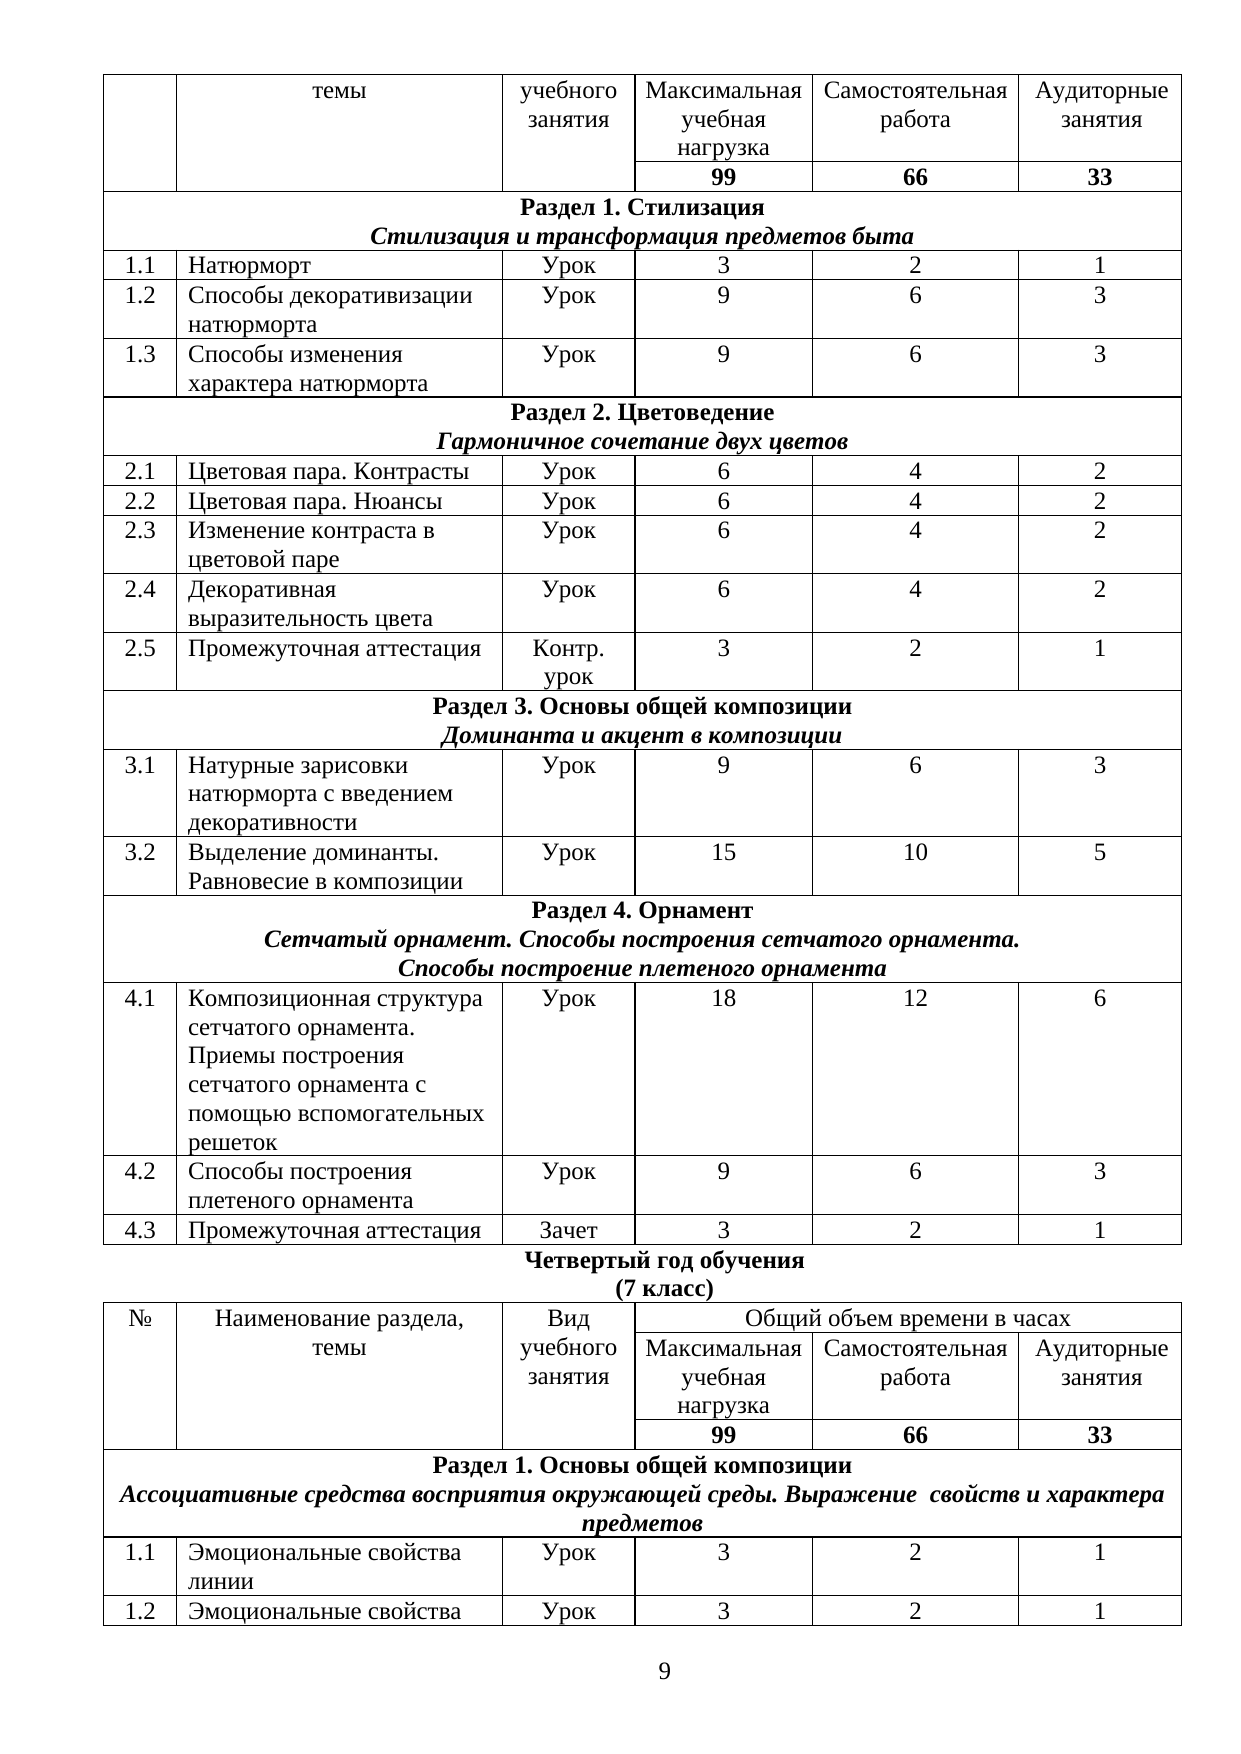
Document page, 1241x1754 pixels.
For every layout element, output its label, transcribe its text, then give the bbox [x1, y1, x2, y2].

table_cell 33 [1019, 162, 1181, 191]
table_cell 3 [636, 1538, 812, 1595]
table_cell Максимальная учебная нагрузка [636, 1333, 812, 1419]
table_header Наименование раздела, темы [177, 1303, 502, 1449]
table_cell Раздел 2. Цветоведение Гармоничное сочетание двух цветов [104, 398, 1181, 455]
table_cell 3 [636, 251, 812, 279]
table_cell 2 [813, 251, 1018, 279]
table_cell Зачет [503, 1215, 634, 1244]
table_cell 1.1 [104, 251, 176, 279]
table_cell 6 [813, 339, 1018, 396]
table_cell 1.2 [104, 1596, 176, 1625]
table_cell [177, 1596, 502, 1625]
table_cell 2 [1019, 516, 1181, 573]
table_cell Промежуточная аттестация [177, 1215, 502, 1244]
table_cell Выделение доминанты. Равновесие в композиции [177, 837, 502, 894]
table_header № [104, 1303, 176, 1449]
table_cell Способы декоративизации натюрморта [177, 280, 502, 338]
table_cell 3 [1019, 1156, 1181, 1214]
table_cell 2 [813, 1596, 1018, 1625]
table_cell 3 [1019, 280, 1181, 338]
table_cell 2 [813, 1538, 1018, 1595]
table_cell Раздел 4. Орнамент Сетчатый орнамент. Способы построения сетчатого орнамента. Способы построение плетеного орнамента [104, 896, 1181, 982]
table_cell Самостоятельная работа [813, 75, 1018, 161]
table_cell 66 [813, 162, 1018, 191]
table_cell 6 [636, 574, 812, 632]
table_cell Урок [503, 516, 634, 573]
table_cell 2.4 [104, 574, 176, 632]
table_cell 4 [813, 516, 1018, 573]
table_cell 99 [636, 162, 812, 191]
table_cell 4.3 [104, 1215, 176, 1244]
table_cell Способы изменения характера натюрморта [177, 339, 502, 396]
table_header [503, 75, 634, 191]
table_cell Урок [503, 1156, 634, 1214]
table_cell 2 [1019, 574, 1181, 632]
table_cell 6 [813, 750, 1018, 836]
table_cell Контр. урок [503, 633, 634, 690]
table_cell 66 [813, 1420, 1018, 1449]
table_cell Урок [503, 750, 634, 836]
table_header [177, 75, 502, 191]
table_cell Способы построения плетеного орнамента [177, 1156, 502, 1214]
table_cell 2 [813, 633, 1018, 690]
table_cell Урок [503, 456, 634, 485]
table_cell Аудиторные занятия [1019, 1333, 1181, 1419]
table_cell 2.3 [104, 516, 176, 573]
table_cell 2 [813, 1215, 1018, 1244]
table_cell 1 [1019, 1596, 1181, 1625]
table_cell 4.2 [104, 1156, 176, 1214]
table_cell Урок [503, 251, 634, 279]
table_cell Самостоятельная работа [813, 1333, 1018, 1419]
table_cell 9 [636, 280, 812, 338]
table_cell 1 [1019, 1215, 1181, 1244]
table_cell 4 [813, 456, 1018, 485]
table_cell Урок [503, 574, 634, 632]
table_cell 2.2 [104, 486, 176, 514]
table_cell 1 [1019, 1538, 1181, 1595]
table_cell 33 [1019, 1420, 1181, 1449]
table_cell 1 [1019, 251, 1181, 279]
table_cell 12 [813, 983, 1018, 1155]
table_cell 6 [636, 516, 812, 573]
table_cell 3 [636, 633, 812, 690]
table_cell Композиционная структура сетчатого орнамента. Приемы построения сетчатого орнамента с помощью вспомогательных решеток [177, 983, 502, 1155]
table_cell 6 [636, 456, 812, 485]
table_cell 3 [1019, 750, 1181, 836]
table_cell Аудиторные занятия [1019, 75, 1181, 161]
table_cell Натурные зарисовки натюрморта с введением декоративности [177, 750, 502, 836]
table_cell 4 [813, 574, 1018, 632]
table_cell 15 [636, 837, 812, 894]
table_cell Цветовая пара. Контрасты [177, 456, 502, 485]
table_cell 2.1 [104, 456, 176, 485]
table_cell 4.1 [104, 983, 176, 1155]
table_cell Изменение контраста в цветовой паре [177, 516, 502, 573]
table_cell Промежуточная аттестация [177, 633, 502, 690]
table_header Общий объем времени в часах [636, 1303, 1181, 1332]
table_cell Декоративная выразительность цвета [177, 574, 502, 632]
table_cell Раздел 1. Стилизация Стилизация и трансформация предметов быта [104, 192, 1181, 249]
table_cell Урок [503, 280, 634, 338]
table_cell Урок [503, 837, 634, 894]
table_cell 1.3 [104, 339, 176, 396]
table_cell 1.2 [104, 280, 176, 338]
table_cell 99 [636, 1420, 812, 1449]
table_cell 6 [813, 280, 1018, 338]
table_cell Урок [503, 983, 634, 1155]
table_cell Раздел 1. Основы общей композиции Ассоциативные средства восприятия окружающей среды. Выражение свойств и характера предметов [104, 1450, 1181, 1536]
table_cell 1.1 [104, 1538, 176, 1595]
table_cell Натюрморт [177, 251, 502, 279]
table_cell 18 [636, 983, 812, 1155]
table_cell Эмоциональные свойства линии [177, 1538, 502, 1595]
table_cell Урок [503, 339, 634, 396]
table_cell 9 [636, 750, 812, 836]
table_cell 9 [636, 1156, 812, 1214]
table_cell 10 [813, 837, 1018, 894]
table_cell 6 [813, 1156, 1018, 1214]
table_cell 3 [636, 1215, 812, 1244]
table_cell Урок [503, 486, 634, 514]
table_cell 2 [1019, 456, 1181, 485]
table_cell 6 [1019, 983, 1181, 1155]
table_cell Урок [503, 1538, 634, 1595]
table_cell 3 [636, 1596, 812, 1625]
table_cell 1 [1019, 633, 1181, 690]
table_cell 2.5 [104, 633, 176, 690]
table_cell Урок [503, 1596, 634, 1625]
table_cell 3 [1019, 339, 1181, 396]
table_cell 5 [1019, 837, 1181, 894]
table_cell 6 [636, 486, 812, 514]
text (7 класс) [177, 1273, 1152, 1302]
table_cell 9 [636, 339, 812, 396]
table_cell 4 [813, 486, 1018, 514]
text Четвертый год обучения [177, 1245, 1152, 1273]
table_cell 3.1 [104, 750, 176, 836]
table_cell Цветовая пара. Нюансы [177, 486, 502, 514]
table_header Вид учебного занятия [503, 1303, 634, 1449]
table_cell 2 [1019, 486, 1181, 514]
table_header № [104, 75, 176, 191]
table_cell Раздел 3. Основы общей композиции Доминанта и акцент в композиции [104, 691, 1181, 749]
table_cell 3.2 [104, 837, 176, 894]
table_cell Максимальная учебная нагрузка [636, 75, 812, 161]
